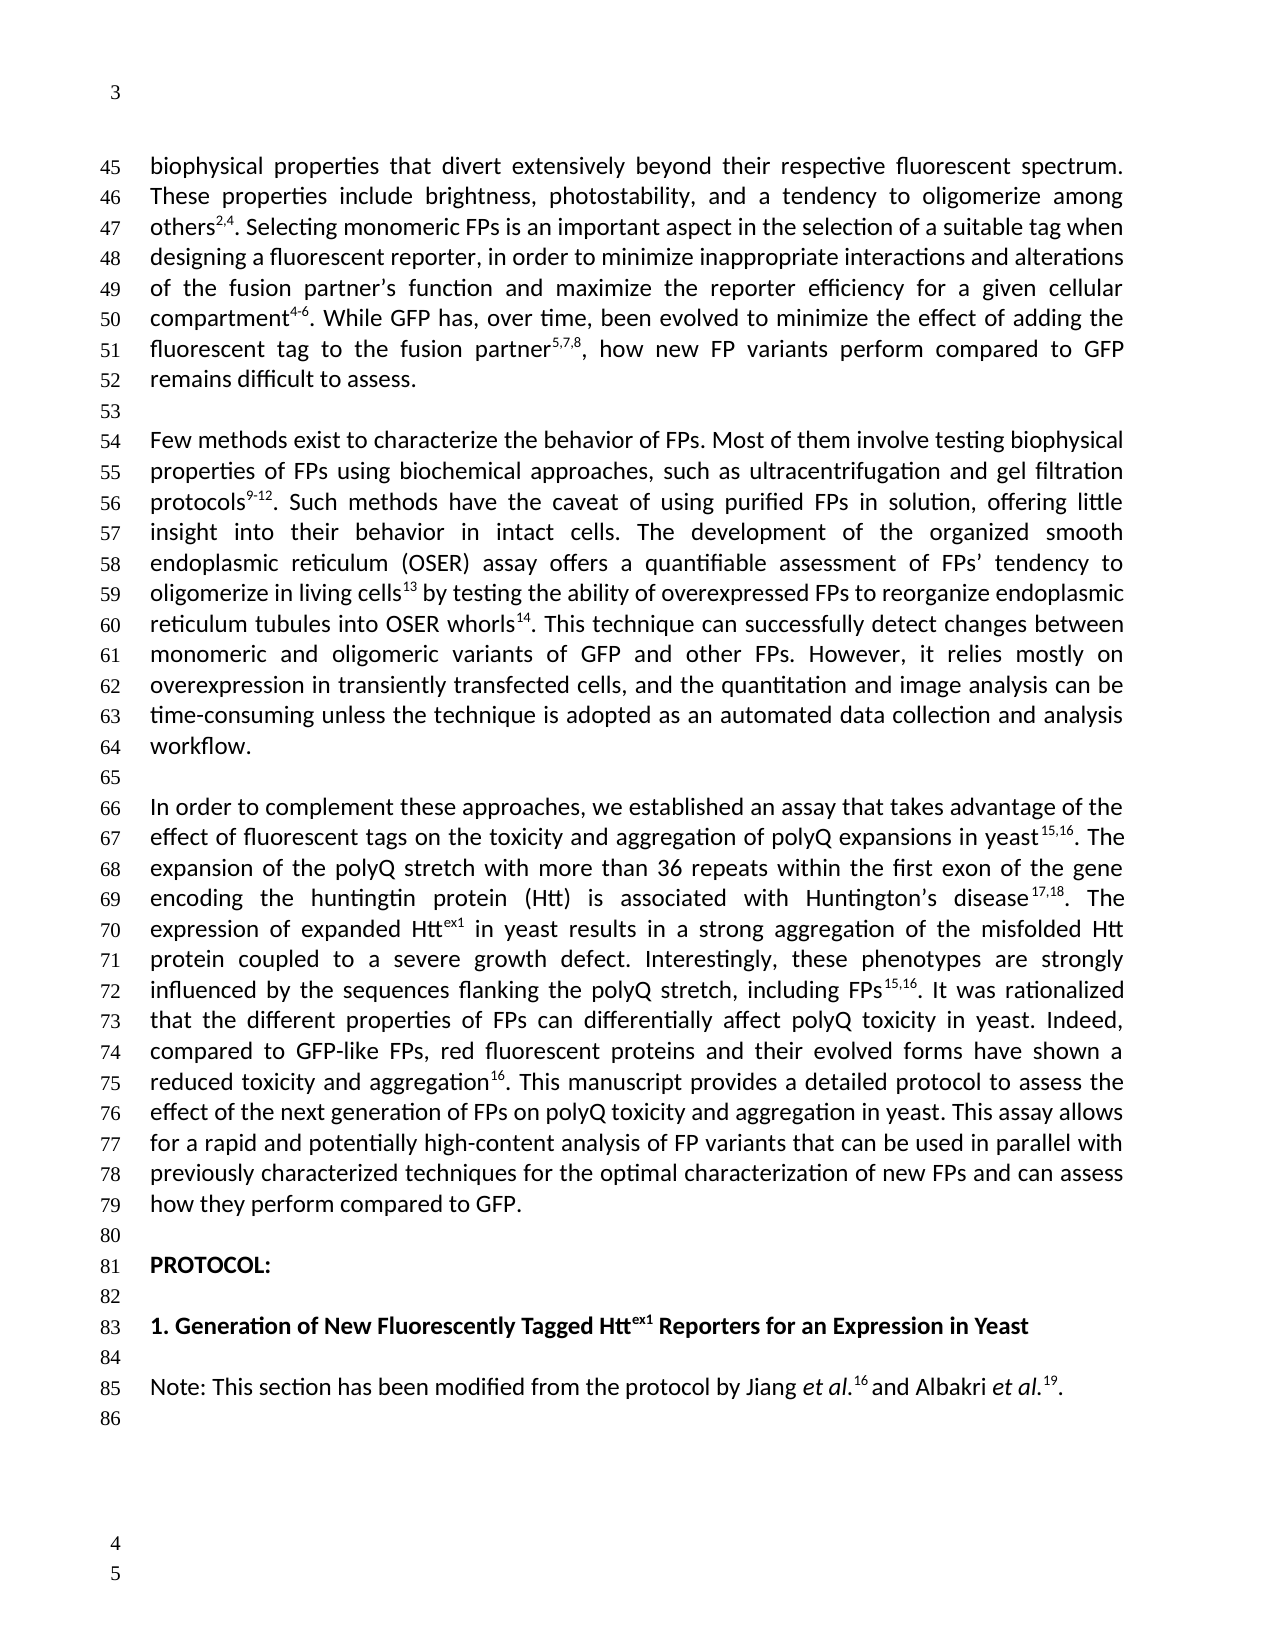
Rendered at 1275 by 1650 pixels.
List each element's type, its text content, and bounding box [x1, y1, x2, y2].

text PROTOCOL: [150, 1249, 1125, 1279]
subtitle Note: This section has been modified from the protocol by Jiang et al.16 and Albakri et al.19. [150, 1371, 1125, 1401]
subtitle Generation of New Fluorescently Tagged Httex1 Reporters for an Expression in Yeast [150, 1310, 1125, 1340]
text Few methods exist to characterize the behavior of FPs. Most of them involve testing biophysical properties of FPs using biochemical approaches, such as ultracentrifugation and gel filtration protocols9-12. Such methods have the caveat of using purified FPs in solution, offering little insight into their behavior in intact cells. The development of the organized smooth endoplasmic reticulum (OSER) assay offers a quantifiable assessment of FPs’ tendency to oligomerize in living cells13 by testing the ability of overexpressed FPs to reorganize endoplasmic reticulum tubules into OSER whorls14. This technique can successfully detect changes between monomeric and oligomeric variants of GFP and other FPs. However, it relies mostly on overexpression in transiently transfected cells, and the quantitation and image analysis can be time-consuming unless the technique is adopted as an automated data collection and analysis workflow. [150, 425, 1125, 760]
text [150, 150, 1125, 394]
text In order to complement these approaches, we established an assay that takes advantage of the effect of fluorescent tags on the toxicity and aggregation of polyQ expansions in yeast15,16. The expansion of the polyQ stretch with more than 36 repeats within the first exon of the gene encoding the huntingtin protein (Htt) is associated with Huntington’s disease17,18. The expression of expanded Httex1 in yeast results in a strong aggregation of the misfolded Htt protein coupled to a severe growth defect. Interestingly, these phenotypes are strongly influenced by the sequences flanking the polyQ stretch, including FPs15,16. It was rationalized that the different properties of FPs can differentially affect polyQ toxicity in yeast. Indeed, compared to GFP-like FPs, red fluorescent proteins and their evolved forms have shown a reduced toxicity and aggregation16. This manuscript provides a detailed protocol to assess the effect of the next generation of FPs on polyQ toxicity and aggregation in yeast. This assay allows for a rapid and potentially high-content analysis of FP variants that can be used in parallel with previously characterized techniques for the optimal characterization of new FPs and can assess how they perform compared to GFP. [150, 791, 1125, 1218]
